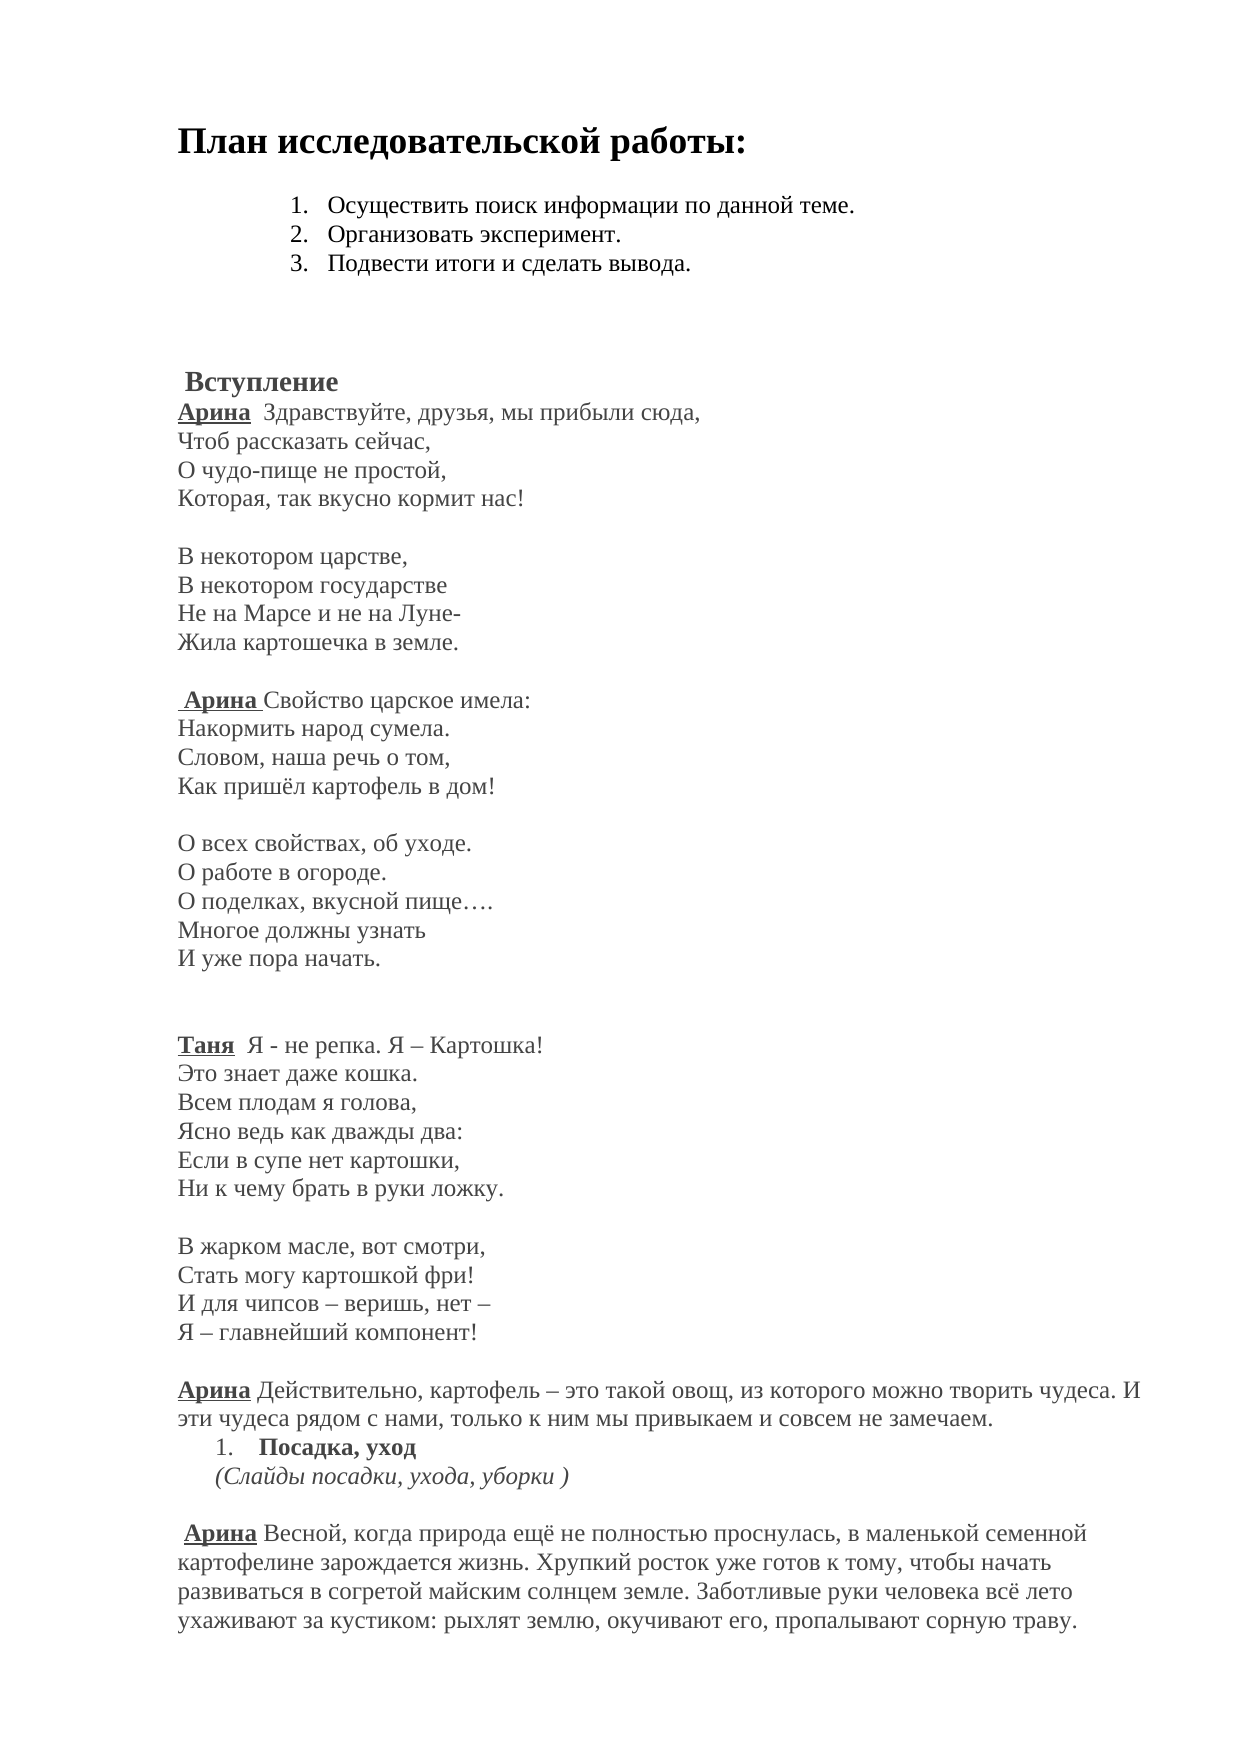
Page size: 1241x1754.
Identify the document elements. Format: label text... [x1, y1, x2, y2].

text Как пришёл картофель в дом! [177, 771, 1152, 828]
list Подвести итоги и сделать вывода. [290, 248, 1152, 277]
text В некотором царстве, В некотором государстве Не на Марсе и не на Луне- Жила картошечка в земле. [177, 541, 1152, 656]
text О всех свойствах, об уходе. О работе в огороде. О поделках, вкусной пище…. Многое должны узнать И уже пора начать. [177, 828, 1152, 972]
text Словом, наша речь о том, [177, 742, 1152, 771]
text План исследовательской работы: [177, 118, 1152, 161]
text (Слайды посадки, ухода, уборки ) [215, 1461, 1152, 1490]
text Арина Действительно, картофель – это такой овощ, из которого можно творить чудеса. И эти чудеса рядом с нами, только к ним мы привыкаем и совсем не замечаем. [177, 1375, 1152, 1432]
text Таня Я - не репка. Я – Картошка! Это знает даже кошка. Всем плодам я голова, Ясно ведь как дважды два: Если в супе нет картошки, Ни к чему брать в руки ложку. [177, 1030, 1152, 1202]
text Арина Весной, когда природа ещё не полностью проснулась, в маленькой семенной картофелине зарождается жизнь. Хрупкий росток уже готов к тому, чтобы начать развиваться в согретой майским солнцем земле. Заботливые руки человека всё лето ухаживают за кустиком: рыхлят землю, окучивают его, пропалывают сорную траву. [177, 1518, 1152, 1633]
list Организовать эксперимент. [290, 219, 1152, 248]
text Арина Здравствуйте, друзья, мы прибыли сюда, Чтоб рассказать сейчас, О чудо-пище не простой, Которая, так вкусно кормит нас! [177, 397, 1152, 512]
text Арина Свойство царское имела: Накормить народ сумела. [177, 656, 1152, 742]
list Осуществить поиск информации по данной теме. [290, 190, 1152, 219]
text Вступление [177, 364, 1152, 397]
list Посадка, уход [215, 1432, 1152, 1461]
text В жарком масле, вот смотри, Стать могу картошкой фри! И для чипсов – веришь, нет – Я – главнейший компонент! [177, 1202, 1152, 1346]
